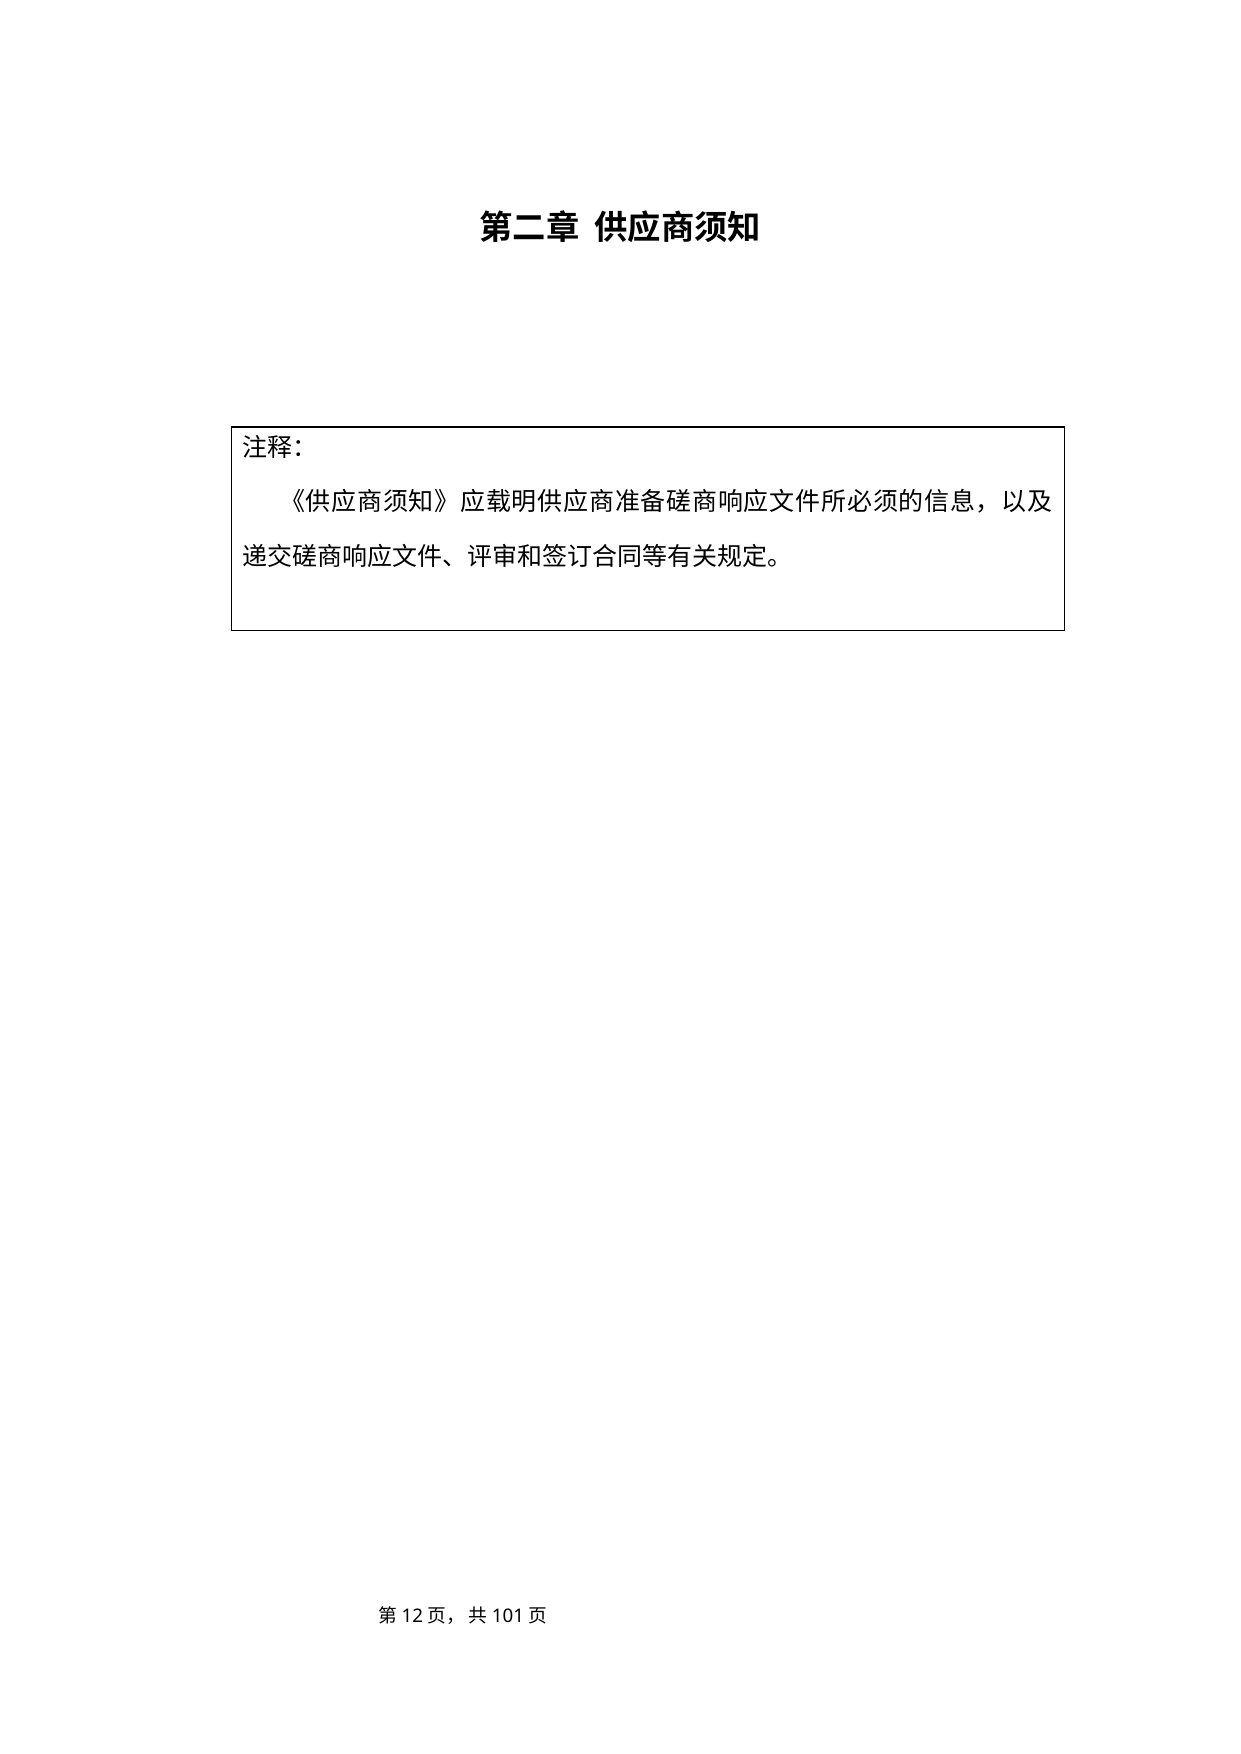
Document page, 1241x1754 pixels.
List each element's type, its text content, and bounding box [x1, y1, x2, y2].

text 第二章 供应商须知 [187, 201, 1053, 249]
table_header 注释： 《供应商须知》应载明供应商准备磋商响应文件所必须的信息，以及递交磋商响应文件、评审和签订合同等有关规定。 [232, 428, 1064, 630]
